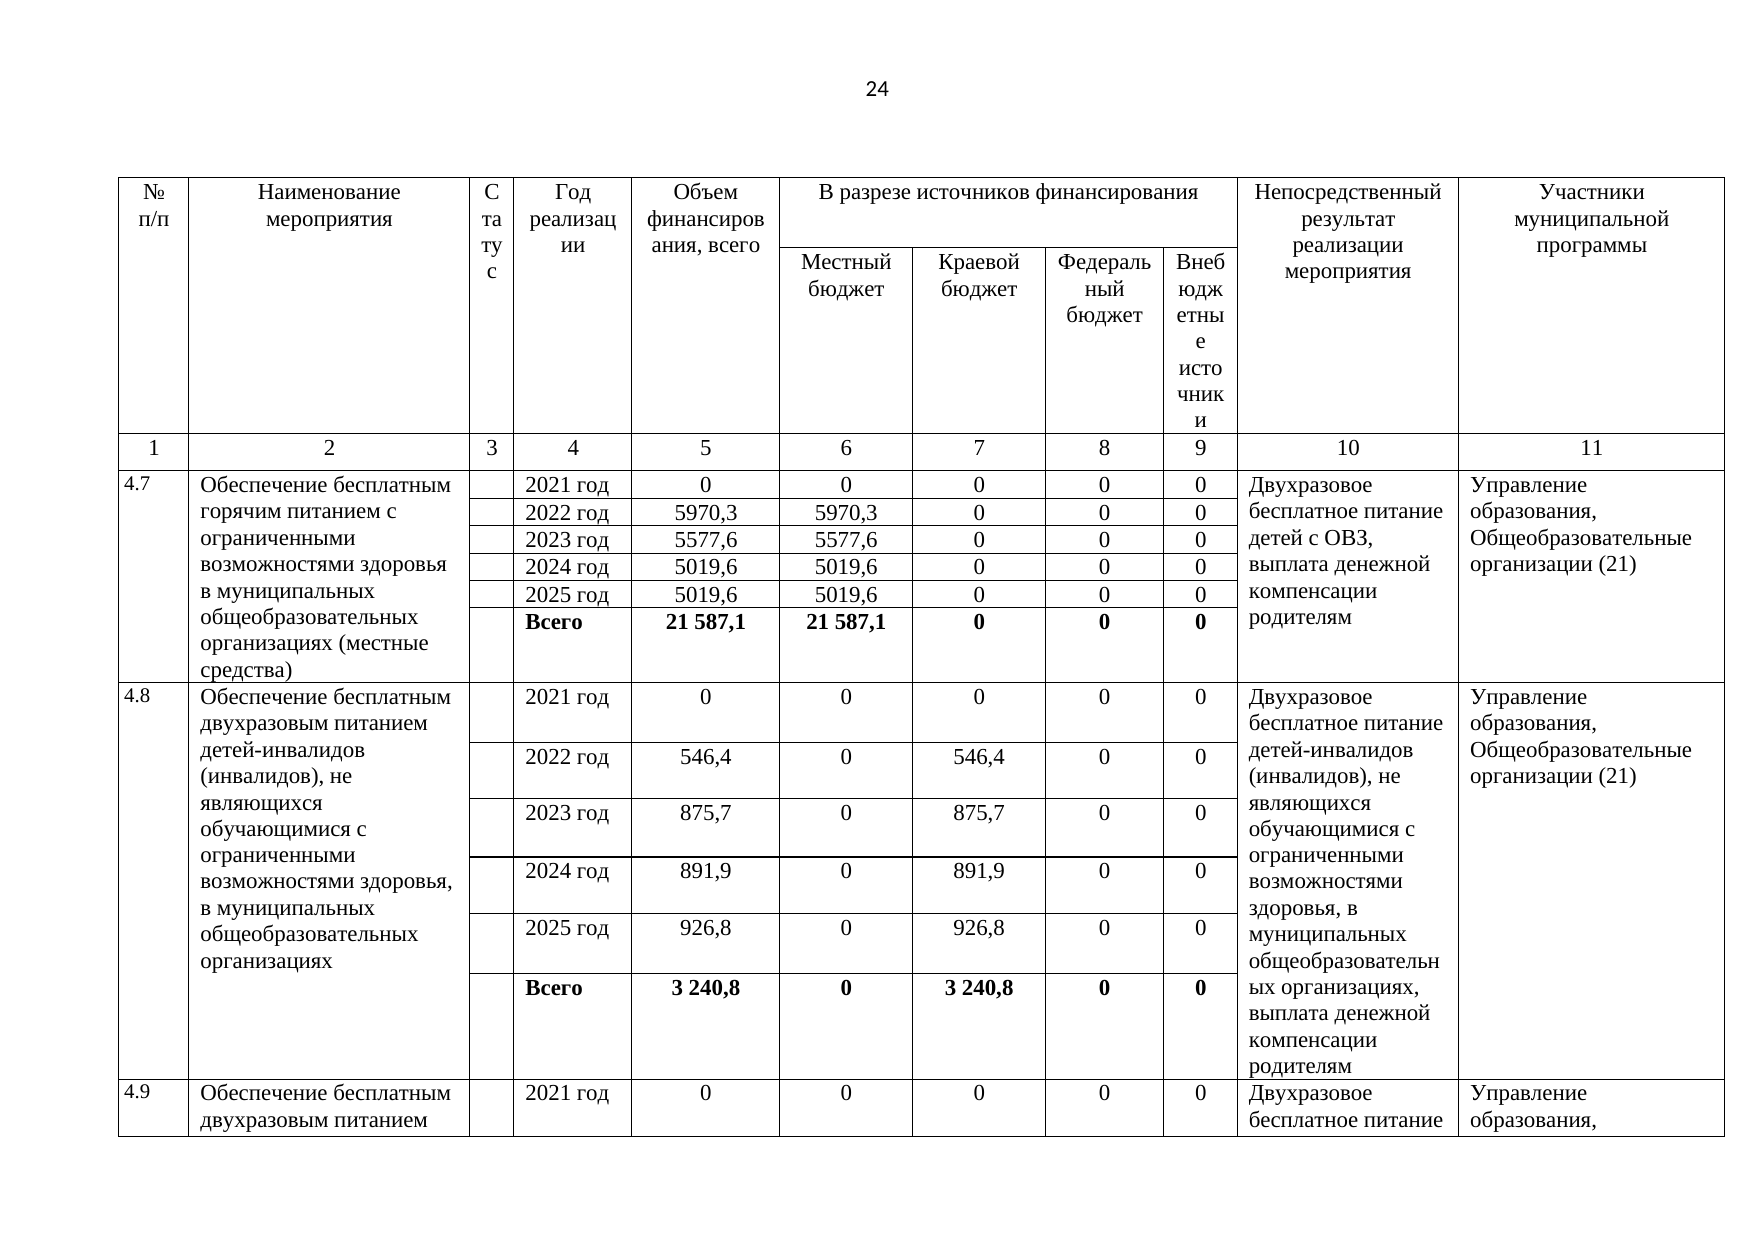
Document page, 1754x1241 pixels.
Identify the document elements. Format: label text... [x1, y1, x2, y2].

table_cell 11 [1459, 434, 1724, 470]
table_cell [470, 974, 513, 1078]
table_cell 0 [1164, 471, 1237, 498]
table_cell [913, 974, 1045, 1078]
table_cell 0 [913, 608, 1045, 682]
table_cell 0 [1046, 471, 1163, 498]
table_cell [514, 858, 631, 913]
table_cell Местный бюджет [780, 248, 912, 433]
table_cell Управление образования, Общеобразовательные организации (21) [1459, 683, 1724, 1078]
table_cell 21 587,1 [632, 608, 779, 682]
table_cell 0 [913, 581, 1045, 607]
table_cell [470, 554, 513, 580]
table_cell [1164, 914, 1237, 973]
table_cell 5577,6 [780, 526, 912, 552]
table_cell [470, 499, 513, 525]
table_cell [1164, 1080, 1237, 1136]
table_cell 2025 год [514, 581, 631, 607]
table_cell Управление образования, Общеобразовательные организации (21) [1459, 471, 1724, 682]
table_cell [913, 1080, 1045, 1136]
table_cell [470, 743, 513, 798]
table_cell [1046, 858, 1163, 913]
table_cell 0 [1046, 683, 1163, 742]
table_cell 2 [189, 434, 469, 470]
table_cell 0 [632, 471, 779, 498]
table_cell 0 [913, 471, 1045, 498]
table_cell 0 [1164, 581, 1237, 607]
table_cell 21 587,1 [780, 608, 912, 682]
table_cell 4.7 [119, 471, 188, 682]
table_cell [470, 581, 513, 607]
table_cell 0 [780, 471, 912, 498]
table_header Наименование мероприятия [189, 178, 469, 433]
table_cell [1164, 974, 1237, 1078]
table_cell 6 [780, 434, 912, 470]
table_cell 5019,6 [632, 581, 779, 607]
table_cell Внебюджетные источники [1164, 248, 1237, 433]
table_header Статус [470, 178, 513, 433]
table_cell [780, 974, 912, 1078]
table_header Объем финансирования, всего [632, 178, 779, 433]
table_cell 0 [780, 683, 912, 742]
table_cell 0 [1164, 683, 1237, 742]
table_cell 0 [780, 743, 912, 798]
table_cell 2023 год [514, 526, 631, 552]
table_cell 4.8 [119, 683, 188, 1078]
table_cell 0 [1046, 608, 1163, 682]
table_cell 0 [1046, 554, 1163, 580]
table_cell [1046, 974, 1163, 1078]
table_cell 10 [1238, 434, 1458, 470]
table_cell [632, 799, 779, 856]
table_cell 0 [1046, 499, 1163, 525]
table_cell [470, 683, 513, 742]
table_cell [470, 608, 513, 682]
table_cell Федеральный бюджет [1046, 248, 1163, 433]
table_cell 9 [1164, 434, 1237, 470]
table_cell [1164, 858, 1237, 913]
table_cell 0 [1046, 526, 1163, 552]
table_cell 5577,6 [632, 526, 779, 552]
table_cell 5970,3 [632, 499, 779, 525]
table_cell 546,4 [913, 743, 1045, 798]
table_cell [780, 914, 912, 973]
table_cell 5019,6 [780, 581, 912, 607]
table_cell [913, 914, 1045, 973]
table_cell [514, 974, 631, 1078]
table_cell 2021 год [514, 471, 631, 498]
table_cell 0 [1164, 499, 1237, 525]
table_cell 5970,3 [780, 499, 912, 525]
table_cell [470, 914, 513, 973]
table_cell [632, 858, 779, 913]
table_cell [470, 799, 513, 856]
table_cell 0 [913, 526, 1045, 552]
table_cell [470, 526, 513, 552]
table_cell 0 [913, 499, 1045, 525]
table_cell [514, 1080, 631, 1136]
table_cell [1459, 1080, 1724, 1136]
table_cell 8 [1046, 434, 1163, 470]
table_cell 0 [1164, 554, 1237, 580]
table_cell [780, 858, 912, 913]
table_header Непосредственный результат реализации мероприятия [1238, 178, 1458, 433]
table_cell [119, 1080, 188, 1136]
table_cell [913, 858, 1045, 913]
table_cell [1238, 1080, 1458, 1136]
table_cell 4 [514, 434, 631, 470]
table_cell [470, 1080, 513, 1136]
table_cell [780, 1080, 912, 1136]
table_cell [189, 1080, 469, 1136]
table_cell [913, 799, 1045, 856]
table_cell 3 [470, 434, 513, 470]
table_cell 2022 год [514, 499, 631, 525]
table_cell Двухразовое бесплатное питание детей-инвалидов (инвалидов), не являющихся обучающимися с ограниченными возможностями здоровья, в муниципальных общеобразовательных организациях, выплата денежной компенсации родителям [1238, 683, 1458, 1078]
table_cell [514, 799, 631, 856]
table_cell 2022 год [514, 743, 631, 798]
table_cell 0 [913, 683, 1045, 742]
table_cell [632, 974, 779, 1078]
table_cell 0 [1164, 743, 1237, 798]
table_cell 5019,6 [632, 554, 779, 580]
table_cell Обеспечение бесплатным горячим питанием с ограниченными возможностями здоровья в муниципальных общеобразовательных организациях (местные средства) [189, 471, 469, 682]
table_header Участники муниципальной программы [1459, 178, 1724, 433]
table_cell 5019,6 [780, 554, 912, 580]
table_cell Обеспечение бесплатным двухразовым питанием детей-инвалидов (инвалидов), не являющихся обучающимися с ограниченными возможностями здоровья, в муниципальных общеобразовательных организациях [189, 683, 469, 1078]
table_cell 0 [632, 683, 779, 742]
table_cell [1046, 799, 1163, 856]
table_header № п/п [119, 178, 188, 433]
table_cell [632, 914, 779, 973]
table_cell 0 [1046, 743, 1163, 798]
table_cell Краевой бюджет [913, 248, 1045, 433]
table_cell 0 [913, 554, 1045, 580]
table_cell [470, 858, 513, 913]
table_cell 5 [632, 434, 779, 470]
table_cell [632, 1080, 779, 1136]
table_header Год реализации [514, 178, 631, 433]
table_cell Двухразовое бесплатное питание детей с ОВЗ, выплата денежной компенсации родителям [1238, 471, 1458, 682]
table_cell 0 [1164, 526, 1237, 552]
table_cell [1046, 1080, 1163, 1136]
table_cell [470, 471, 513, 498]
table_cell 7 [913, 434, 1045, 470]
table_cell 2024 год [514, 554, 631, 580]
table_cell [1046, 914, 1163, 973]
table_cell 0 [1164, 608, 1237, 682]
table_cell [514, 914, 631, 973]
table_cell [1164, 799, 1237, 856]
table_cell 0 [1046, 581, 1163, 607]
table_cell 2021 год [514, 683, 631, 742]
table_cell 546,4 [632, 743, 779, 798]
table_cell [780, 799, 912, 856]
table_cell 1 [119, 434, 188, 470]
table_header В разрезе источников финансирования [780, 178, 1237, 247]
table_cell Всего [514, 608, 631, 682]
